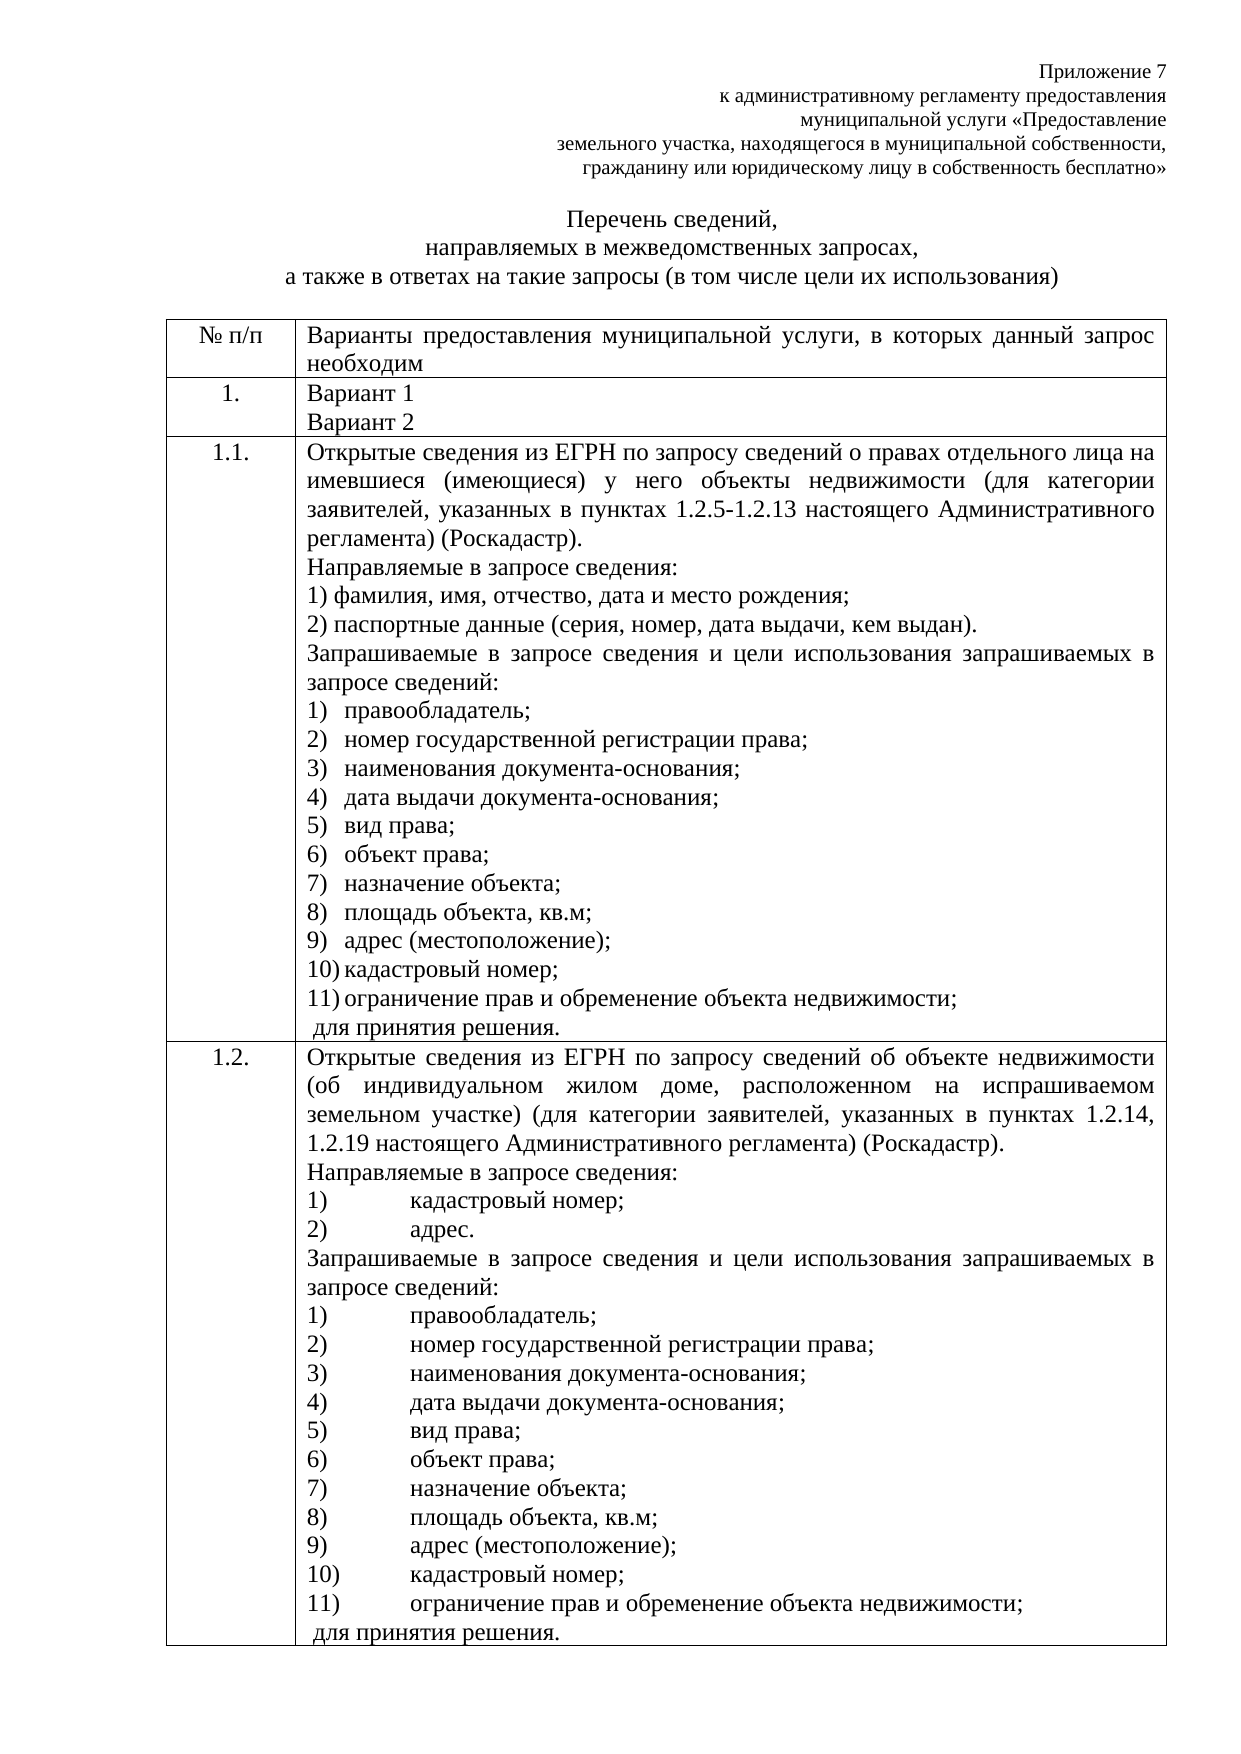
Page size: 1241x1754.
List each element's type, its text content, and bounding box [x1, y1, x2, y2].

text Приложение 7 [177, 59, 1167, 83]
text а также в ответах на такие запросы (в том числе цели их использования) [177, 261, 1167, 290]
text направляемых в межведомственных запросах, [177, 232, 1167, 261]
table_header № п/п [167, 320, 295, 377]
table_cell Вариант 1 Вариант 2 [296, 378, 1166, 436]
table_cell 1. [167, 378, 295, 436]
table_header Варианты предоставления муниципальной услуги, в которых данный запрос необходим [296, 320, 1166, 377]
text гражданину или юридическому лицу в собственность бесплатно» [177, 155, 1167, 179]
text муниципальной услуги «Предоставление [177, 107, 1167, 131]
table_cell 1.2. [167, 1042, 295, 1645]
table_cell Открытые сведения из ЕГРН по запросу сведений об объекте недвижимости (об индивидуальном жилом доме, расположенном на испрашиваемом земельном участке) (для категории заявителей, указанных в пунктах 1.2.14, 1.2.19 настоящего Административного регламента) (Роскадастр). Направляемые в запросе сведения: кадастровый номер; адрес. Запрашиваемые в запросе сведения и цели использования запрашиваемых в запросе сведений: правообладатель; номер государственной регистрации права; наименования документа-основания; дата выдачи документа-основания; вид права; объект права; назначение объекта; площадь объекта, кв.м; адрес (местоположение); кадастровый номер; ограничение прав и обременение объекта недвижимости; для принятия решения. [296, 1042, 1166, 1645]
text к административному регламенту предоставления [177, 83, 1167, 107]
table_cell 1.1. [167, 437, 295, 1041]
text земельного участка, находящегося в муниципальной собственности, [177, 131, 1167, 155]
text Перечень сведений, [177, 204, 1167, 232]
table_cell Открытые сведения из ЕГРН по запросу сведений о правах отдельного лица на имевшиеся (имеющиеся) у него объекты недвижимости (для категории заявителей, указанных в пунктах 1.2.5-1.2.13 настоящего Административного регламента) (Роскадастр). Направляемые в запросе сведения: 1) фамилия, имя, отчество, дата и место рождения; 2) паспортные данные (серия, номер, дата выдачи, кем выдан). Запрашиваемые в запросе сведения и цели использования запрашиваемых в запросе сведений: правообладатель; номер государственной регистрации права; наименования документа-основания; дата выдачи документа-основания; вид права; объект права; назначение объекта; площадь объекта, кв.м; адрес (местоположение); кадастровый номер; ограничение прав и обременение объекта недвижимости; для принятия решения. [296, 437, 1166, 1041]
